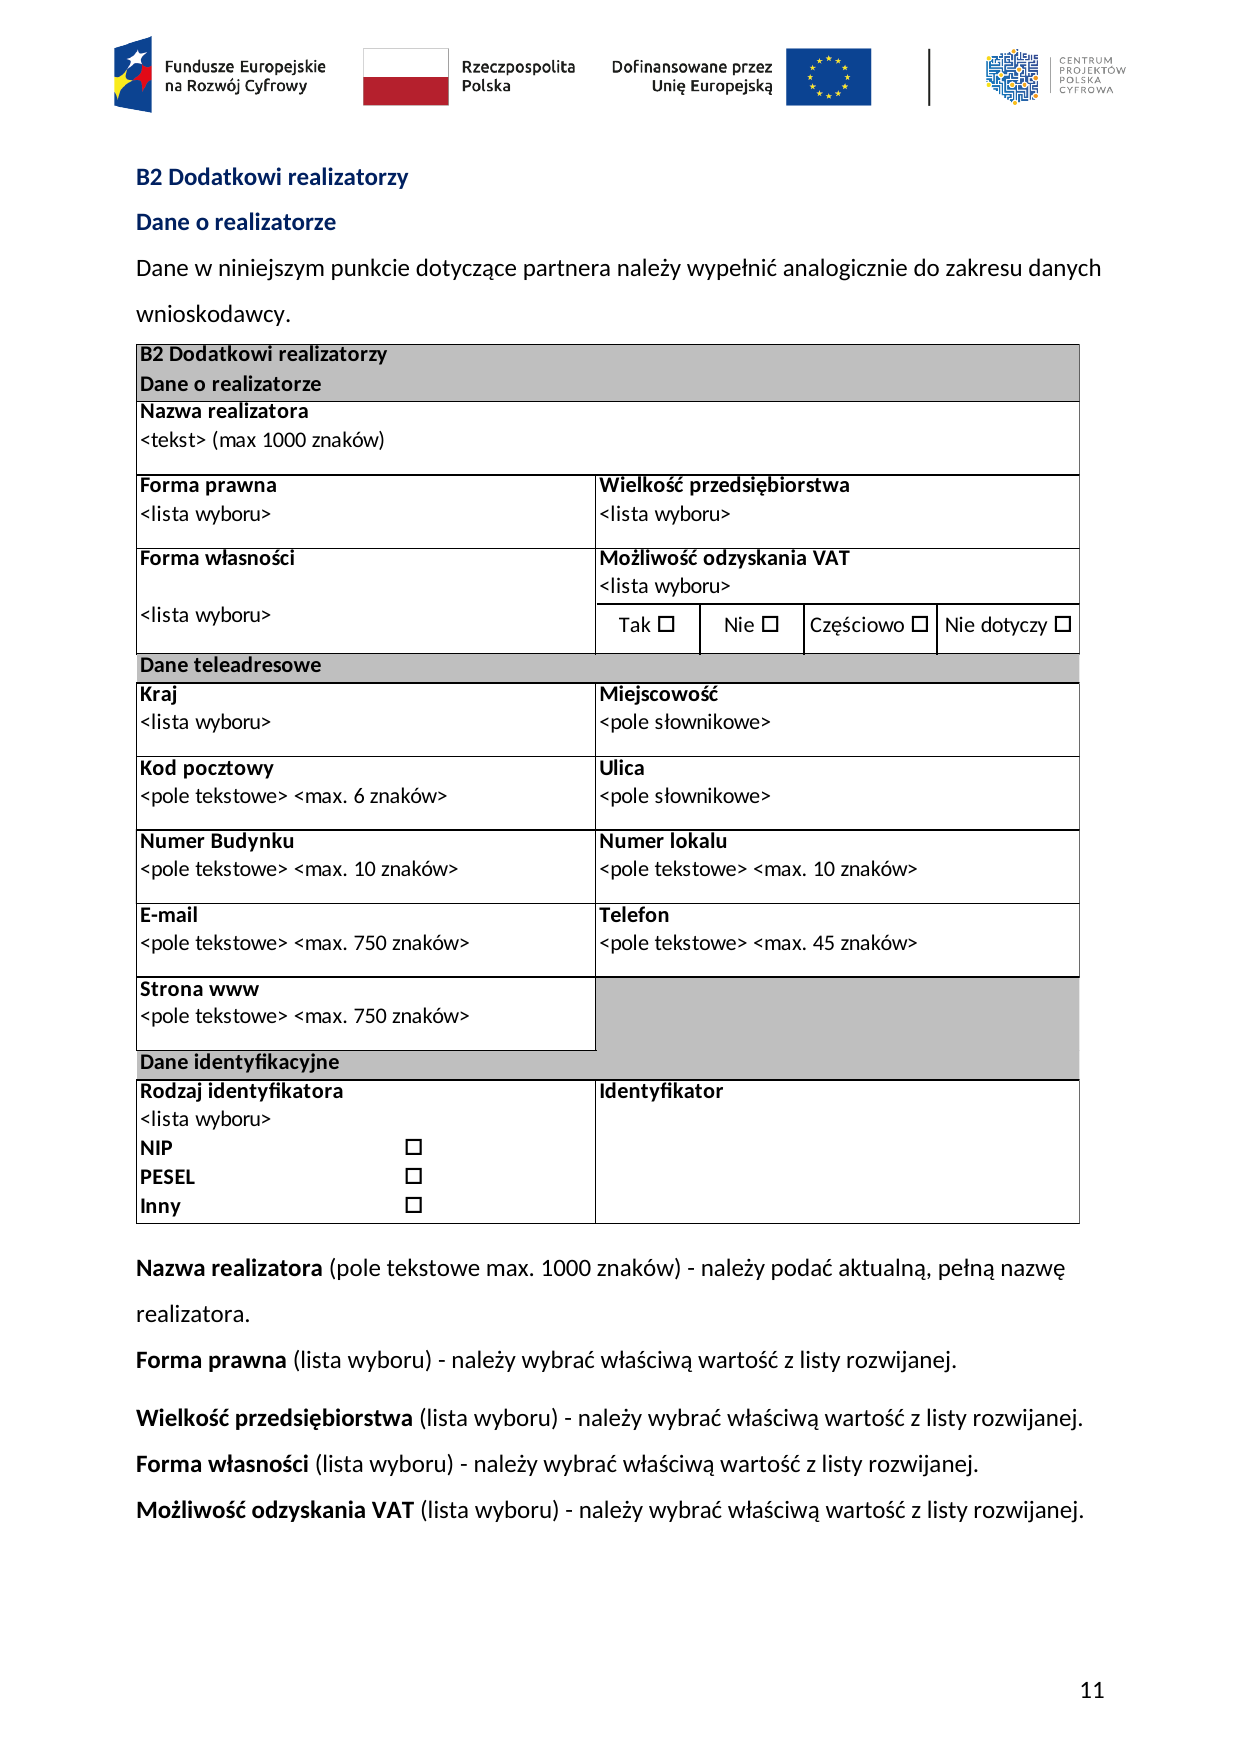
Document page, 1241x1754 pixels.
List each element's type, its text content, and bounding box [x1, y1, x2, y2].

text Wielkość przedsiębiorstwa (lista wyboru) - należy wybrać właściwą wartość z listy rozwijanej. [136, 1402, 1104, 1433]
text Nazwa realizatora (pole tekstowe max. 1000 znaków) - należy podać aktualną, pełną nazwę realizatora. [136, 1253, 1104, 1329]
text Dane w niniejszym punkcie dotyczące partnera należy wypełnić analogicznie do zakresu danych wnioskodawcy. [136, 252, 1104, 328]
text Forma prawna (lista wyboru) - należy wybrać właściwą wartość z listy rozwijanej. [136, 1344, 1104, 1374]
picture [114, 36, 1126, 113]
text Forma własności (lista wyboru) - należy wybrać właściwą wartość z listy rozwijanej. [136, 1448, 1104, 1478]
subtitle B2 Dodatkowi realizatorzy [136, 161, 1104, 191]
text Dane o realizatorze [136, 207, 1104, 237]
text Możliwość odzyskania VAT (lista wyboru) - należy wybrać właściwą wartość z listy rozwijanej. [136, 1494, 1104, 1524]
